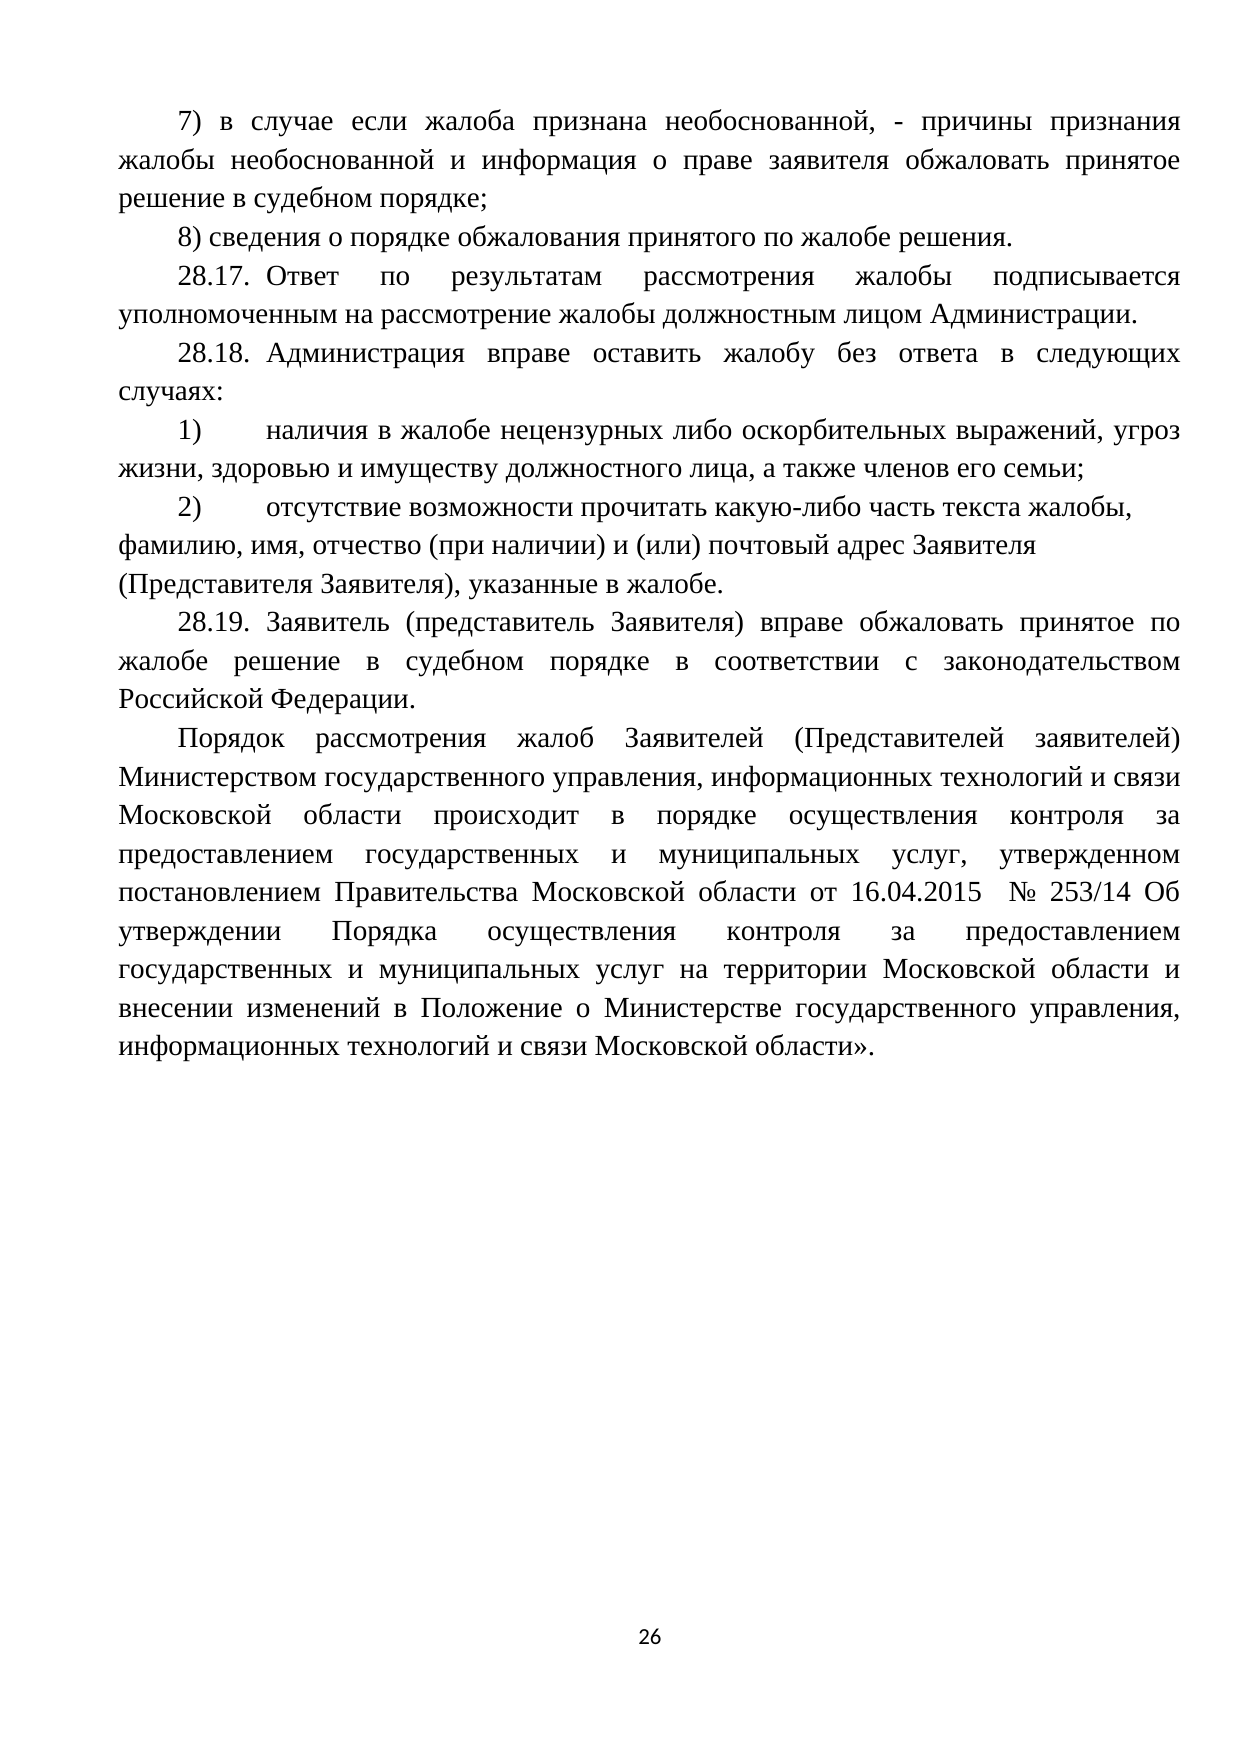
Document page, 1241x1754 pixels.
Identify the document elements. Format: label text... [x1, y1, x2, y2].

list 7) в случае если жалоба признана необоснованной, - причины признания жалобы необоснованной и информация о праве заявителя обжаловать принятое решение в судебном порядке; [118, 103, 1181, 214]
list 8) сведения о порядке обжалования принятого по жалобе решения. [118, 219, 1181, 253]
list наличия в жалобе нецензурных либо оскорбительных выражений, угроз жизни, здоровью и имуществу должностного лица, а также членов его семьи; [118, 412, 1181, 484]
list Порядок рассмотрения жалоб Заявителей (Представителей заявителей) Министерством государственного управления, информационных технологий и связи Московской области происходит в порядке осуществления контроля за предоставлением государственных и муниципальных услуг, утвержденном постановлением Правительства Московской области от 16.04.2015 № 253/14 Об утверждении Порядка осуществления контроля за предоставлением государственных и муниципальных услуг на территории Московской области и внесении изменений в Положение о Министерстве государственного управления, информационных технологий и связи Московской области». [118, 720, 1181, 1062]
list отсутствие возможности прочитать какую-либо часть текста жалобы, фамилию, имя, отчество (при наличии) и (или) почтовый адрес Заявителя (Представителя Заявителя), указанные в жалобе. [118, 489, 1181, 599]
list Администрация вправе оставить жалобу без ответа в следующих случаях: [118, 335, 1181, 407]
list Заявитель (представитель Заявителя) вправе обжаловать принятое по жалобе решение в судебном порядке в соответствии с законодательством Российской Федерации. [118, 604, 1181, 715]
list Ответ по результатам рассмотрения жалобы подписывается уполномоченным на рассмотрение жалобы должностным лицом Администрации. [118, 258, 1181, 330]
